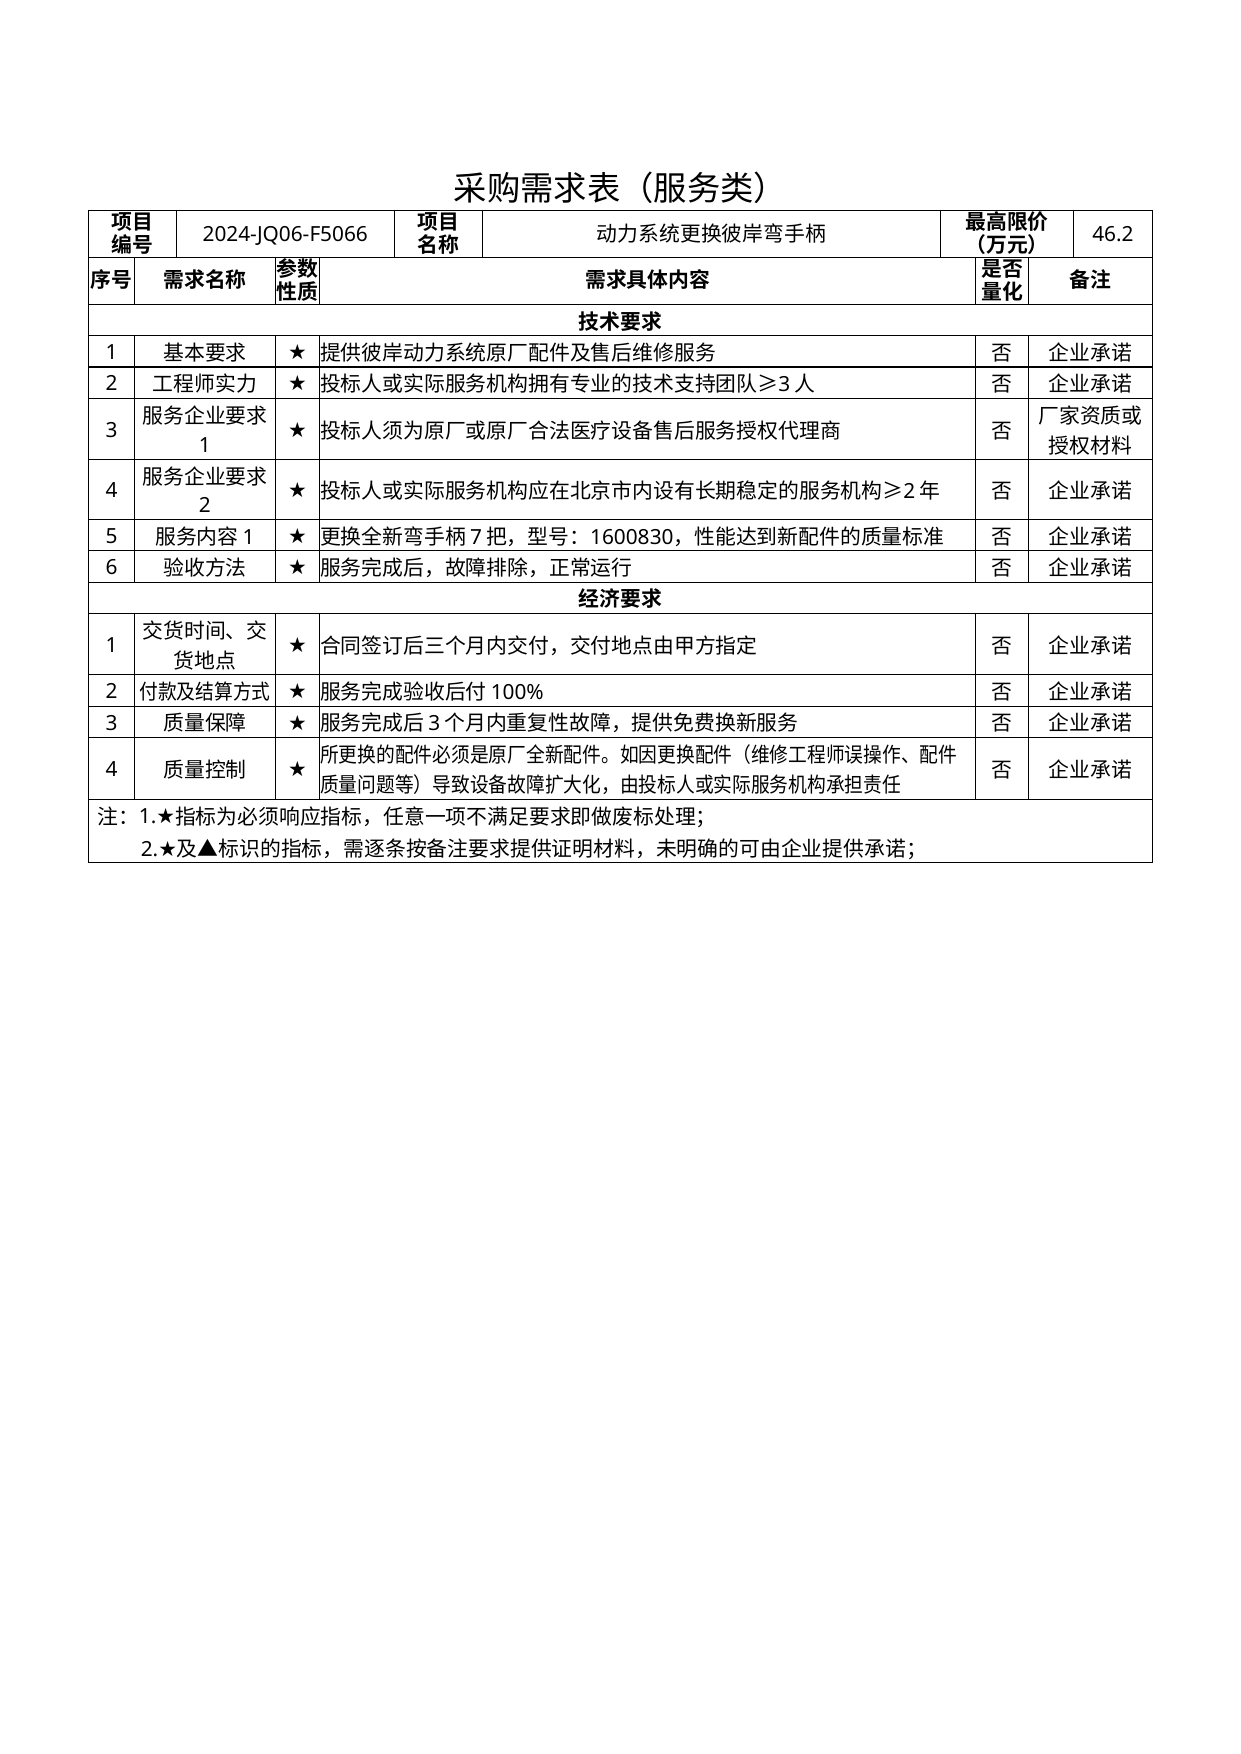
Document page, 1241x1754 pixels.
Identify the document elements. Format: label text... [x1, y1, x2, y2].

table_cell 企业承诺 [1029, 614, 1152, 674]
table_cell ★ [276, 368, 319, 398]
table_cell 投标人或实际服务机构应在北京市内设有长期稳定的服务机构≥2年 [320, 460, 975, 519]
table_cell 备注 [1029, 258, 1152, 304]
table_cell 服务完成后3个月内重复性故障，提供免费换新服务 [320, 707, 975, 737]
table_cell 合同签订后三个月内交付，交付地点由甲方指定 [320, 614, 975, 674]
table_cell 企业承诺 [1029, 707, 1152, 737]
table_cell 1 [89, 336, 134, 366]
table_cell 质量控制 [135, 738, 275, 798]
table_cell 企业承诺 [1029, 368, 1152, 398]
table_cell 2024-JQ06-F5066 [177, 211, 394, 257]
table_cell 序号 [89, 258, 134, 304]
table_cell 4 [89, 460, 134, 519]
table_cell 服务内容1 [135, 520, 275, 550]
table_cell 参数性质 [276, 258, 319, 304]
table_cell 注：1.★指标为必须响应指标，任意一项不满足要求即做废标处理； 2.★及▲标识的指标，需逐条按备注要求提供证明材料，未明确的可由企业提供承诺； [89, 800, 1152, 862]
table_cell 提供彼岸动力系统原厂配件及售后维修服务 [320, 336, 975, 366]
table_cell 需求名称 [135, 258, 275, 304]
table_cell 否 [976, 551, 1028, 582]
table_cell 厂家资质或授权材料 [1029, 399, 1152, 459]
table_cell 5 [89, 520, 134, 550]
table_cell 2 [89, 368, 134, 398]
table_cell 付款及结算方式 [135, 675, 275, 706]
table_cell 服务完成验收后付100% [320, 675, 975, 706]
table_cell 否 [976, 399, 1028, 459]
table_cell 否 [976, 520, 1028, 550]
table_cell ★ [276, 675, 319, 706]
table_cell ★ [276, 460, 319, 519]
table_cell 所更换的配件必须是原厂全新配件。如因更换配件（维修工程师误操作、配件质量问题等）导致设备故障扩大化，由投标人或实际服务机构承担责任 [320, 738, 975, 798]
table_cell 投标人须为原厂或原厂合法医疗设备售后服务授权代理商 [320, 399, 975, 459]
table_cell ★ [276, 520, 319, 550]
table_cell 服务企业要求2 [135, 460, 275, 519]
table_cell 服务企业要求1 [135, 399, 275, 459]
table_cell 项目 名称 [395, 211, 482, 257]
table_cell 是否量化 [976, 258, 1028, 304]
table_cell ★ [276, 336, 319, 366]
table_cell 工程师实力 [135, 368, 275, 398]
table_cell 企业承诺 [1029, 551, 1152, 582]
table_cell 企业承诺 [1029, 336, 1152, 366]
table_cell ★ [276, 399, 319, 459]
table_cell 需求具体内容 [320, 258, 975, 304]
table_cell 1 [89, 614, 134, 674]
table_cell ★ [276, 707, 319, 737]
table_cell 否 [976, 738, 1028, 798]
table_cell 否 [976, 336, 1028, 366]
table_cell ★ [276, 614, 319, 674]
table_cell 技术要求 [89, 305, 1152, 335]
table_cell 否 [976, 675, 1028, 706]
table_cell ★ [276, 551, 319, 582]
table_cell 否 [976, 368, 1028, 398]
table_header 采购需求表（服务类） [88, 162, 1152, 210]
table_cell 经济要求 [89, 583, 1152, 613]
table_cell 否 [976, 707, 1028, 737]
table_cell 6 [89, 551, 134, 582]
table_cell 46.2 [1074, 211, 1152, 257]
table_cell 交货时间、交货地点 [135, 614, 275, 674]
table_cell 4 [89, 738, 134, 798]
table_cell 更换全新弯手柄7把，型号：1600830，性能达到新配件的质量标准 [320, 520, 975, 550]
table_cell 投标人或实际服务机构拥有专业的技术支持团队≥3人 [320, 368, 975, 398]
table_cell 项目 编号 [89, 211, 176, 257]
table_cell 验收方法 [135, 551, 275, 582]
table_cell 否 [976, 614, 1028, 674]
table_cell 基本要求 [135, 336, 275, 366]
table_cell ★ [276, 738, 319, 798]
table_cell 2 [89, 675, 134, 706]
table_cell 3 [89, 399, 134, 459]
table_cell 企业承诺 [1029, 738, 1152, 798]
table_cell 3 [89, 707, 134, 737]
table_cell 否 [976, 460, 1028, 519]
table_cell 企业承诺 [1029, 520, 1152, 550]
table_cell 最高限价 （万元） [941, 211, 1073, 257]
table_cell 企业承诺 [1029, 460, 1152, 519]
table_cell 服务完成后，故障排除，正常运行 [320, 551, 975, 582]
table_cell 动力系统更换彼岸弯手柄 [483, 211, 940, 257]
table_cell 企业承诺 [1029, 675, 1152, 706]
table_cell 质量保障 [135, 707, 275, 737]
